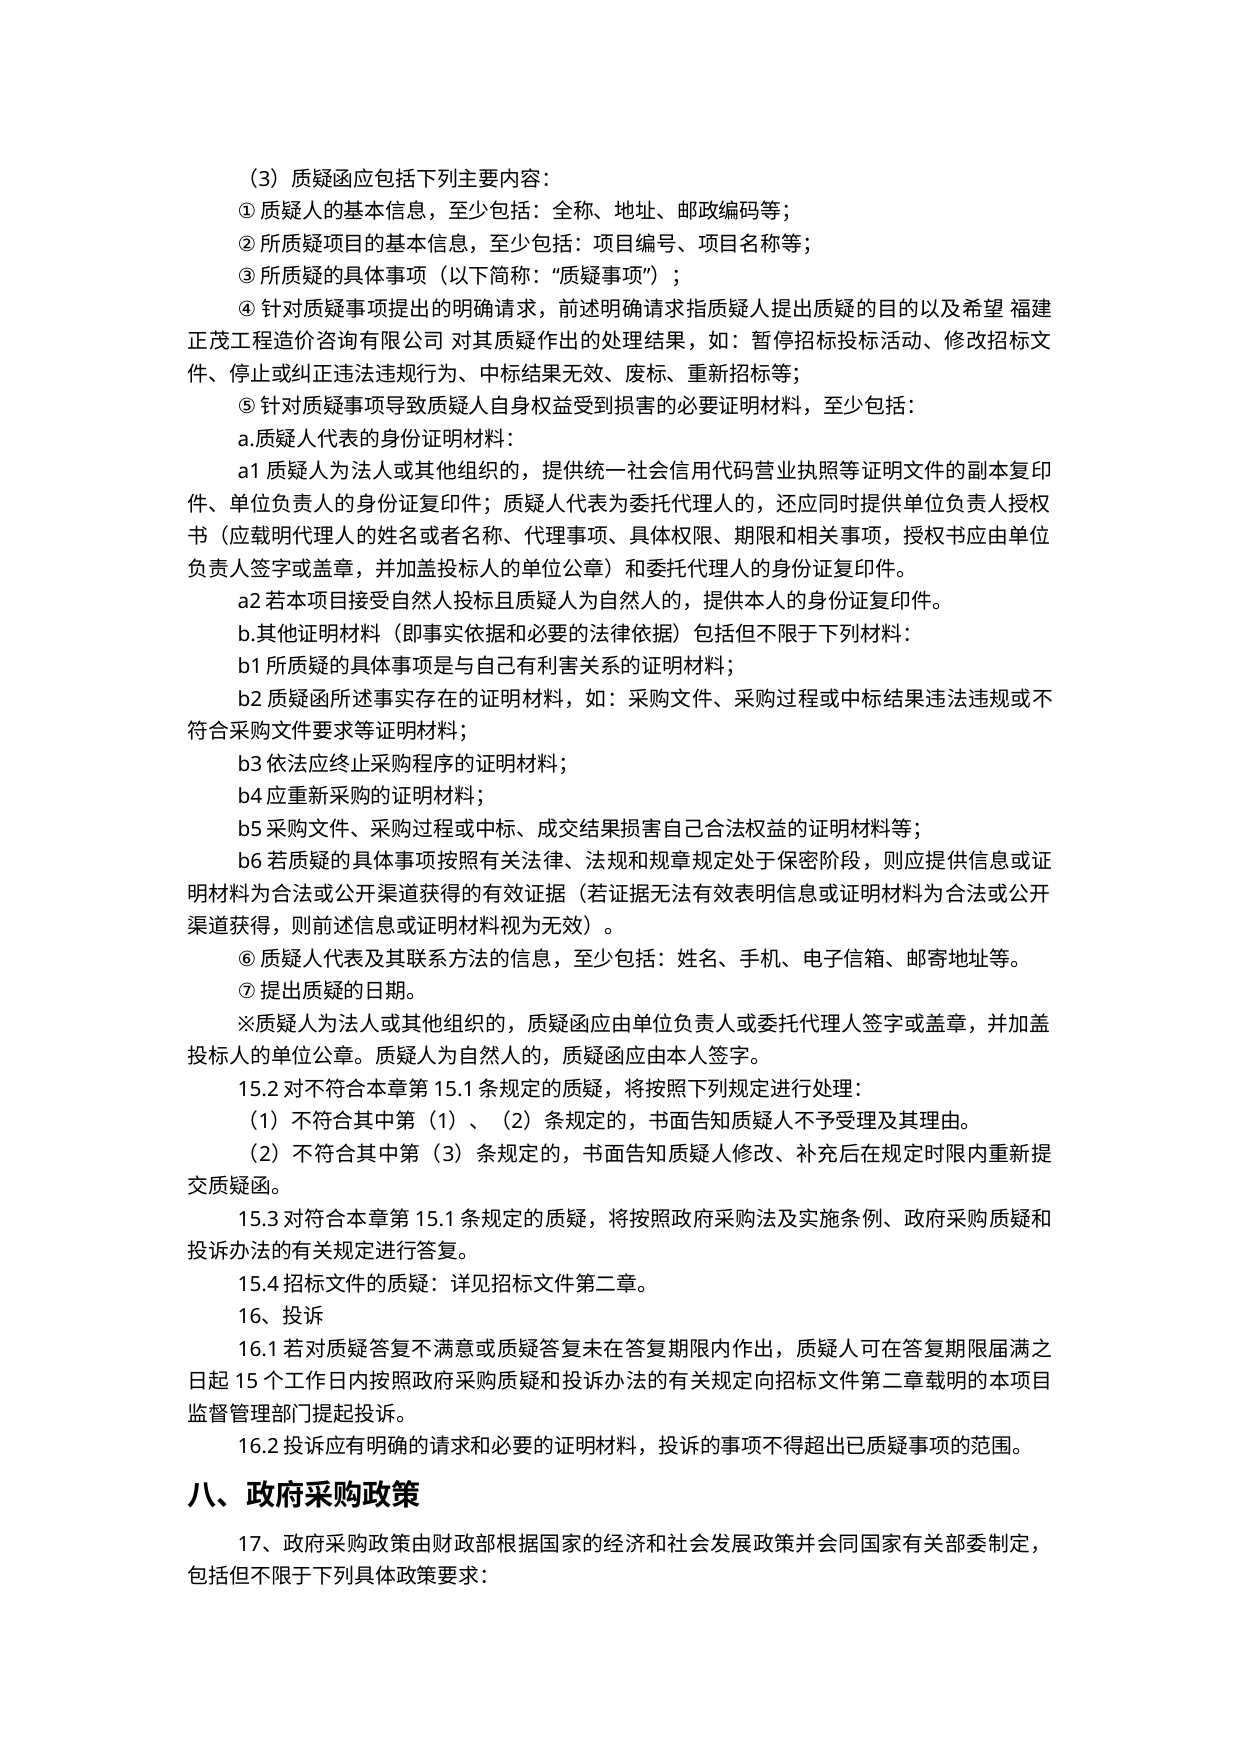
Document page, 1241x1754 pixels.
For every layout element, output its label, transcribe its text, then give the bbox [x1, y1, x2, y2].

text a2若本项目接受自然人投标且质疑人为自然人的，提供本人的身份证复印件。 [187, 584, 1053, 617]
text （1）不符合其中第（1）、（2）条规定的，书面告知质疑人不予受理及其理由。 [187, 1104, 1053, 1137]
text ※质疑人为法人或其他组织的，质疑函应由单位负责人或委托代理人签字或盖章，并加盖投标人的单位公章。质疑人为自然人的，质疑函应由本人签字。 [187, 1007, 1053, 1072]
text 15.3对符合本章第15.1条规定的质疑，将按照政府采购法及实施条例、政府采购质疑和投诉办法的有关规定进行答复。 [187, 1202, 1053, 1267]
text （2）不符合其中第（3）条规定的，书面告知质疑人修改、补充后在规定时限内重新提交质疑函。 [187, 1137, 1053, 1202]
text b1所质疑的具体事项是与自己有利害关系的证明材料； [187, 649, 1053, 682]
text b6若质疑的具体事项按照有关法律、法规和规章规定处于保密阶段，则应提供信息或证明材料为合法或公开渠道获得的有效证据（若证据无法有效表明信息或证明材料为合法或公开渠道获得，则前述信息或证明材料视为无效）。 [187, 844, 1053, 942]
text b5采购文件、采购过程或中标、成交结果损害自己合法权益的证明材料等； [187, 812, 1053, 844]
text ③所质疑的具体事项（以下简称：“质疑事项”）； [187, 259, 1053, 292]
text ⑤针对质疑事项导致质疑人自身权益受到损害的必要证明材料，至少包括： [187, 389, 1053, 422]
text 15.4招标文件的质疑：详见招标文件第二章。 [187, 1267, 1053, 1299]
text b.其他证明材料（即事实依据和必要的法律依据）包括但不限于下列材料： [187, 617, 1053, 649]
text b2质疑函所述事实存在的证明材料，如：采购文件、采购过程或中标结果违法违规或不符合采购文件要求等证明材料； [187, 682, 1053, 747]
text ⑥质疑人代表及其联系方法的信息，至少包括：姓名、手机、电子信箱、邮寄地址等。 [187, 942, 1053, 974]
text ①质疑人的基本信息，至少包括：全称、地址、邮政编码等； [187, 194, 1053, 227]
text a.质疑人代表的身份证明材料： [187, 422, 1053, 454]
text ⑦提出质疑的日期。 [187, 974, 1053, 1007]
text ②所质疑项目的基本信息，至少包括：项目编号、项目名称等； [187, 227, 1053, 259]
text ④针对质疑事项提出的明确请求，前述明确请求指质疑人提出质疑的目的以及希望 福建正茂工程造价咨询有限公司 对其质疑作出的处理结果，如：暂停招标投标活动、修改招标文件、停止或纠正违法违规行为、中标结果无效、废标、重新招标等； [187, 292, 1053, 389]
text 16.1若对质疑答复不满意或质疑答复未在答复期限内作出，质疑人可在答复期限届满之日起15个工作日内按照政府采购质疑和投诉办法的有关规定向招标文件第二章载明的本项目监督管理部门提起投诉。 [187, 1332, 1053, 1429]
text b4应重新采购的证明材料； [187, 779, 1053, 812]
text 16、投诉 [187, 1299, 1053, 1332]
text 八、政府采购政策 [187, 1462, 1053, 1527]
text a1质疑人为法人或其他组织的，提供统一社会信用代码营业执照等证明文件的副本复印件、单位负责人的身份证复印件；质疑人代表为委托代理人的，还应同时提供单位负责人授权书（应载明代理人的姓名或者名称、代理事项、具体权限、期限和相关事项，授权书应由单位负责人签字或盖章，并加盖投标人的单位公章）和委托代理人的身份证复印件。 [187, 454, 1053, 584]
text 17、政府采购政策由财政部根据国家的经济和社会发展政策并会同国家有关部委制定，包括但不限于下列具体政策要求： [187, 1527, 1053, 1592]
text 15.2对不符合本章第15.1条规定的质疑，将按照下列规定进行处理： [187, 1072, 1053, 1104]
text （3）质疑函应包括下列主要内容： [187, 162, 1053, 194]
text 16.2投诉应有明确的请求和必要的证明材料，投诉的事项不得超出已质疑事项的范围。 [187, 1429, 1053, 1462]
text b3依法应终止采购程序的证明材料； [187, 747, 1053, 779]
